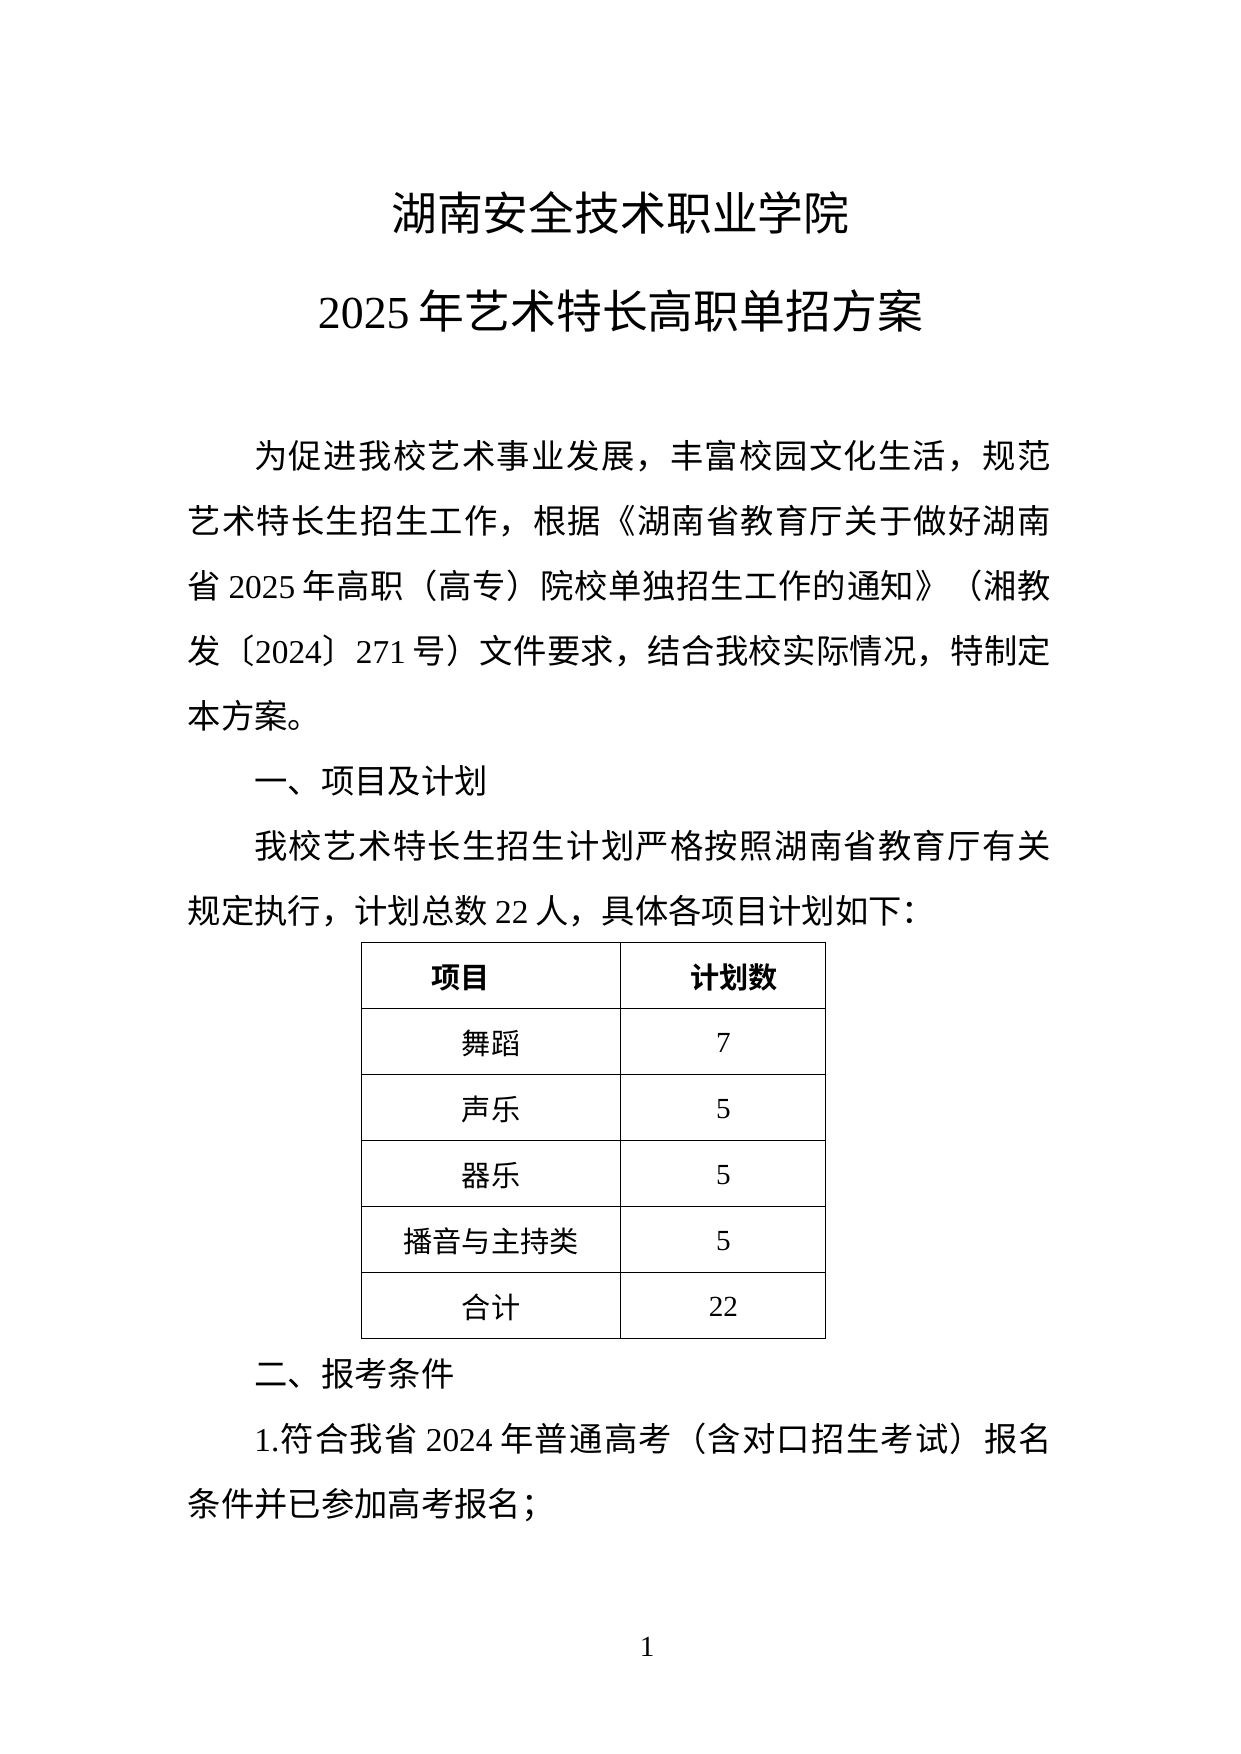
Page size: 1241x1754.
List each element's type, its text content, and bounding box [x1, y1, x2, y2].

text 为促进我校艺术事业发展，丰富校园文化生活，规范艺术特长生招生工作，根据《湖南省教育厅关于做好湖南省2025年高职（高专）院校单独招生工作的通知》（湘教发〔2024〕271号）文件要求，结合我校实际情况，特制定本方案。 [187, 422, 1053, 747]
table_cell 5 [621, 1075, 825, 1140]
text 我校艺术特长生招生计划严格按照湖南省教育厅有关规定执行，计划总数 22人，具体各项目计划如下： [187, 812, 1053, 942]
table_cell 5 [621, 1141, 825, 1206]
text 一、项目及计划 [187, 747, 1053, 812]
table_cell 播音与主持类 [362, 1207, 620, 1272]
text 湖南安全技术职业学院 [187, 162, 1053, 259]
table_cell 器乐 [362, 1141, 620, 1206]
table_header 计划数 [621, 943, 825, 1008]
table_header 项目 [362, 943, 620, 1008]
text 2025年艺术特长高职单招方案 [187, 259, 1053, 357]
text 二、报考条件 [187, 1339, 1053, 1404]
table_cell 7 [621, 1009, 825, 1074]
table_cell 合计 [362, 1273, 620, 1338]
text 1.符合我省2024年普通高考（含对口招生考试）报名条件并已参加高考报名； [187, 1404, 1053, 1534]
table_cell 舞蹈 [362, 1009, 620, 1074]
table_cell 声乐 [362, 1075, 620, 1140]
table_cell 22 [621, 1273, 825, 1338]
table_cell 5 [621, 1207, 825, 1272]
